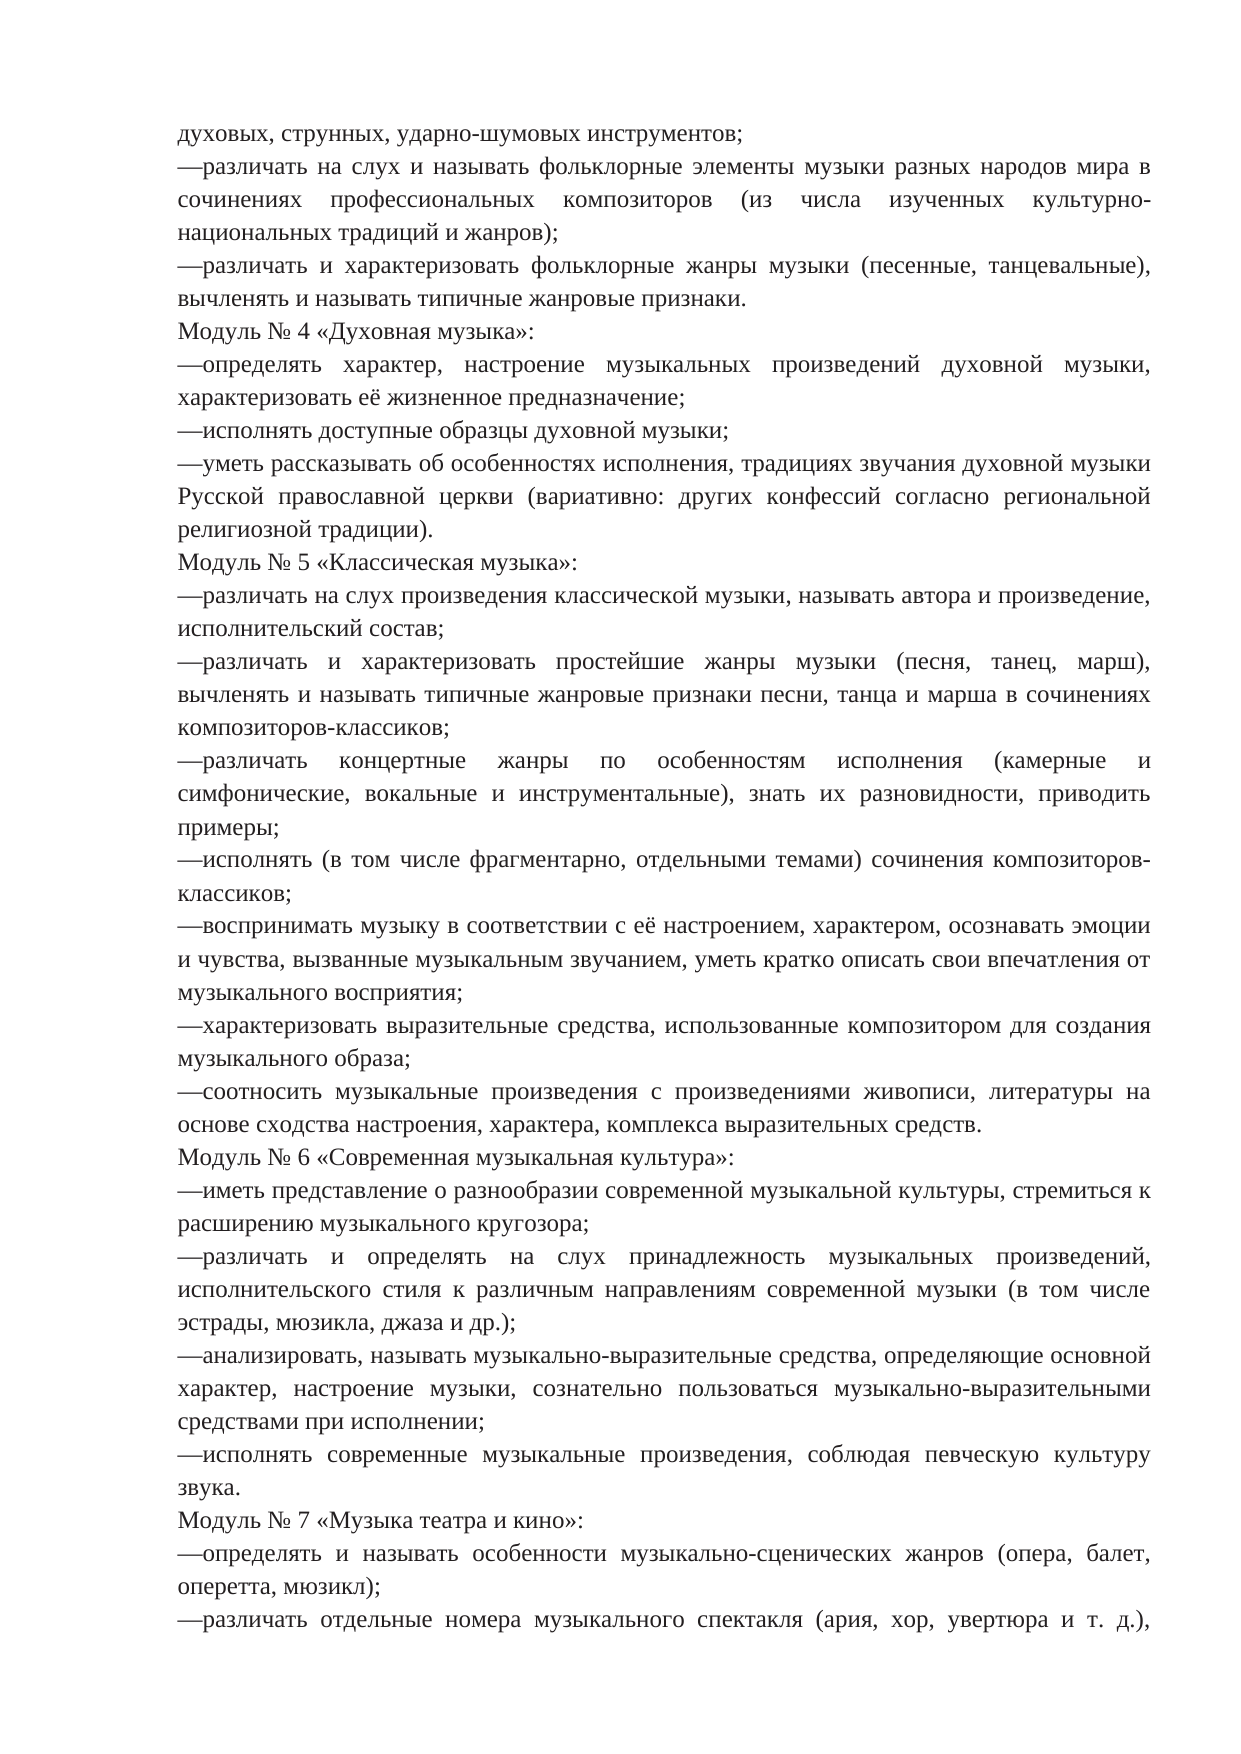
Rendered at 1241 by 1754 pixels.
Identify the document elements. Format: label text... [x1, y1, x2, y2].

text —различать и определять на слух принадлежность музыкальных произведений, исполнительского стиля к различным направлениям современной музыки (в том числе эстрады, мюзикла, джаза и др.); [177, 1241, 1152, 1336]
text —определять характер, настроение музыкальных произведений духовной музыки, характеризовать её жизненное предназначение; [177, 349, 1152, 411]
text —различать и характеризовать фольклорные жанры музыки (песенные, танцевальные), вычленять и называть типичные жанровые признаки. [177, 250, 1152, 312]
text —уметь рассказывать об особенностях исполнения, традициях звучания духовной музыки Русской православной церкви (вариативно: других конфессий согласно региональной религиозной традиции). [177, 448, 1152, 543]
text —различать концертные жанры по особенностям исполнения (камерные и симфонические, вокальные и инструментальные), знать их разновидности, приводить примеры; [177, 746, 1152, 840]
text Модуль № 6 «Современная музыкальная культура»: [177, 1142, 1152, 1171]
text —исполнять (в том числе фрагментарно, отдельными темами) сочинения композиторов-классиков; [177, 844, 1152, 906]
text —анализировать, называть музыкально-выразительные средства, определяющие основной характер, настроение музыки, сознательно пользоваться музыкально-выразительными средствами при исполнении; [177, 1340, 1152, 1435]
text —различать на слух и называть фольклорные элементы музыки разных народов мира в сочинениях профессиональных композиторов (из числа изученных культурно-национальных традиций и жанров); [177, 151, 1152, 246]
text —различать на слух произведения классической музыки, называть автора и произведение, исполнительский состав; [177, 580, 1152, 642]
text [177, 1604, 1152, 1633]
text —иметь представление о разнообразии современной музыкальной культуры, стремиться к расширению музыкального кругозора; [177, 1175, 1152, 1237]
text —воспринимать музыку в соответствии с её настроением, характером, осознавать эмоции и чувства, вызванные музыкальным звучанием, уметь кратко описать свои впечатления от музыкального восприятия; [177, 911, 1152, 1005]
text —характеризовать выразительные средства, использованные композитором для создания музыкального образа; [177, 1010, 1152, 1071]
text Модуль № 5 «Классическая музыка»: [177, 547, 1152, 576]
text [177, 118, 1152, 147]
text Модуль № 4 «Духовная музыка»: [177, 316, 1152, 345]
text —соотносить музыкальные произведения с произведениями живописи, литературы на основе сходства настроения, характера, комплекса выразительных средств. [177, 1076, 1152, 1137]
text Модуль № 7 «Музыка театра и кино»: [177, 1505, 1152, 1534]
text —исполнять доступные образцы духовной музыки; [177, 415, 1152, 444]
text —определять и называть особенности музыкально-сценических жанров (опера, балет, оперетта, мюзикл); [177, 1538, 1152, 1600]
text —исполнять современные музыкальные произведения, соблюдая певческую культуру звука. [177, 1439, 1152, 1501]
text —различать и характеризовать простейшие жанры музыки (песня, танец, марш), вычленять и называть типичные жанровые признаки песни, танца и марша в сочинениях композиторов-классиков; [177, 646, 1152, 741]
